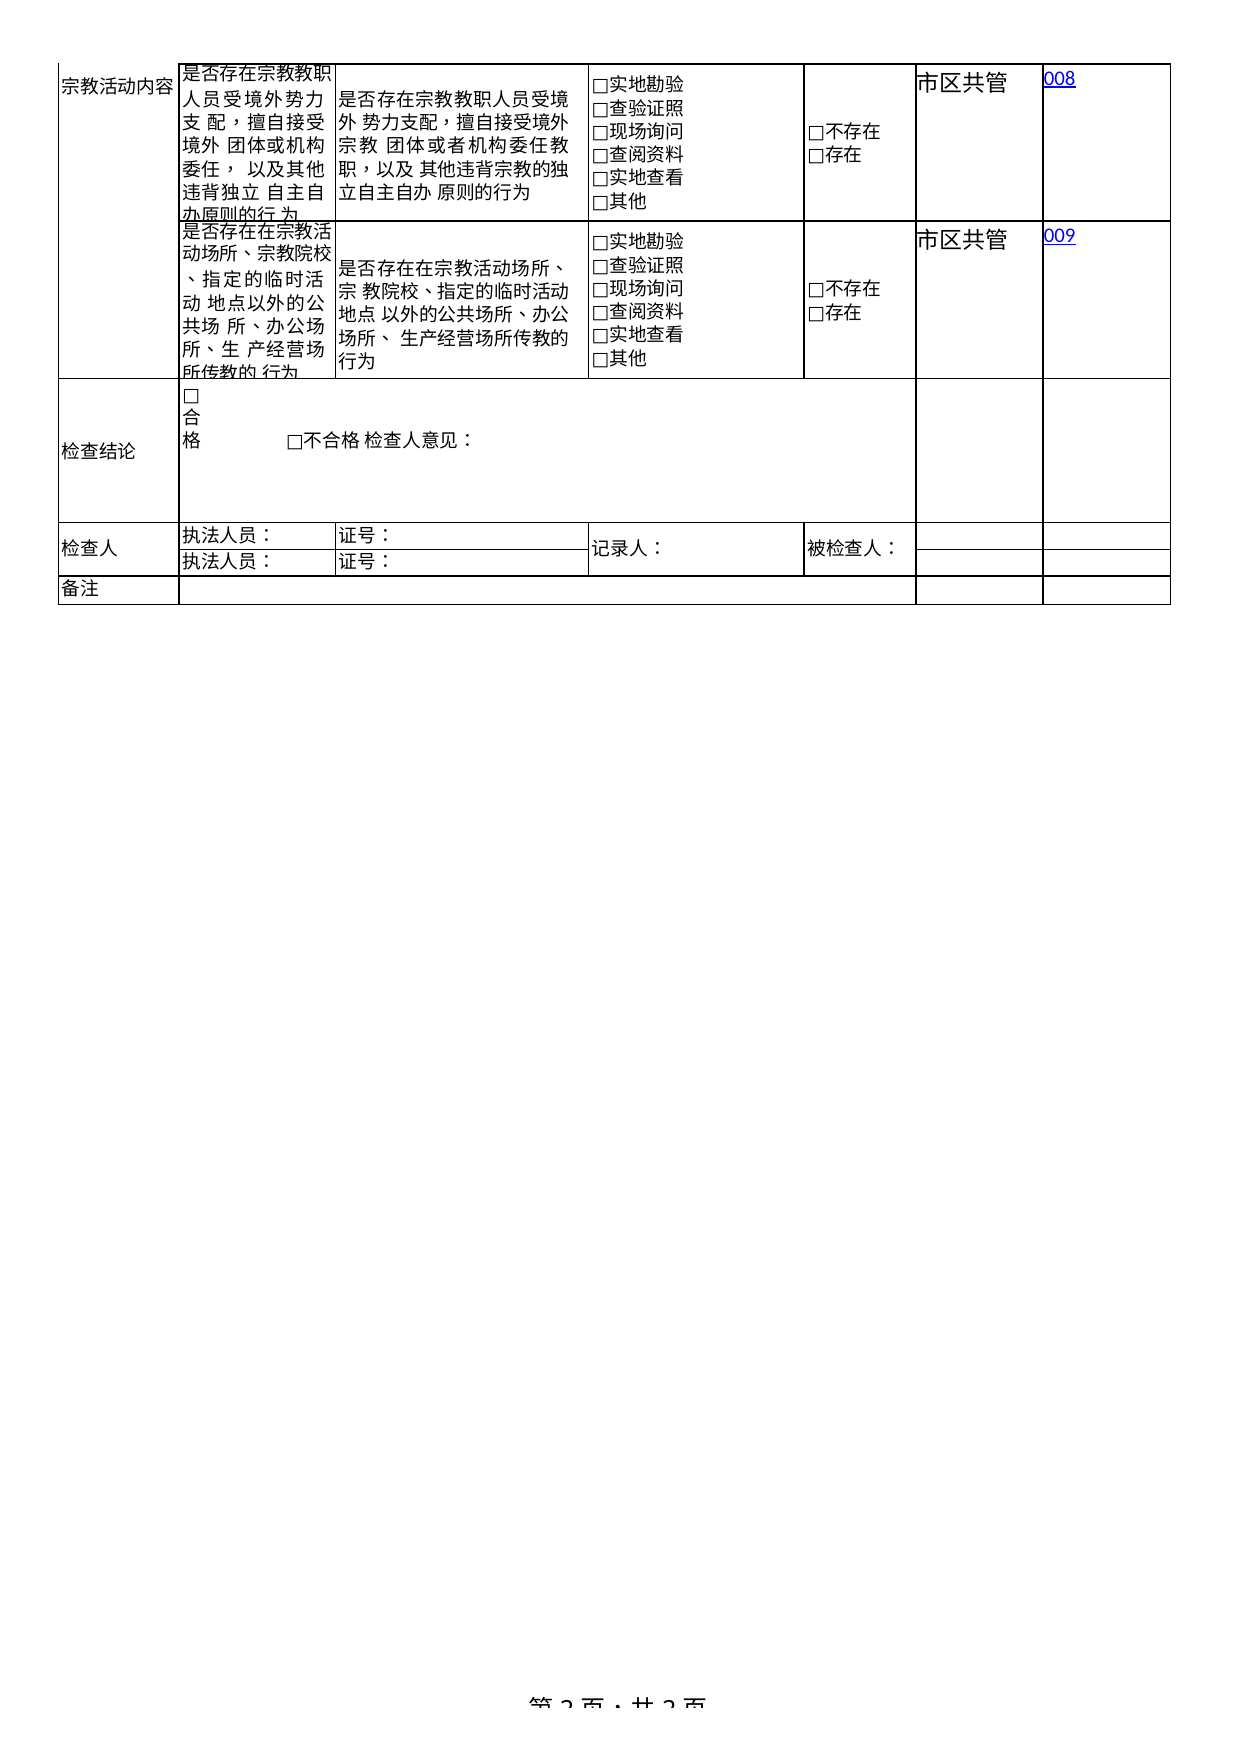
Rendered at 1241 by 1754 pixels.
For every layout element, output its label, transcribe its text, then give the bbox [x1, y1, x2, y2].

table_cell 证号： [336, 523, 588, 548]
table_cell [917, 550, 1042, 575]
table_cell 检查人 [59, 523, 178, 575]
table_cell [1044, 550, 1170, 575]
table_cell □合格 □不合格 检查人意见： [180, 379, 915, 522]
table_cell 市区共管 [917, 222, 1042, 378]
table_header 008 [1044, 65, 1170, 220]
table_cell 证号： [336, 550, 588, 575]
table_cell 执法人员： [180, 550, 335, 575]
table_header 是否存在宗教教职 人员受境外势力支 配，擅自接受境外 团体或机构委任， 以及其他违背独立 自主自办原则的行 为 [180, 65, 335, 220]
table_header □实地勘验 □查验证照 □现场询问 □查阅资料 □实地查看 □其他 [589, 65, 803, 220]
table_cell 009 [1044, 222, 1170, 378]
table_cell [917, 577, 1042, 603]
table_cell [1044, 577, 1170, 603]
table_cell [180, 577, 915, 603]
table_cell [917, 523, 1042, 548]
table_header 宗教活动内容 [59, 63, 178, 378]
table_cell 检查结论 [59, 379, 178, 522]
table_cell 执法人员： [180, 523, 335, 548]
table_cell 是否存在在宗教活 动场所、宗教院校 、指定的临时活动 地点以外的公共场 所、办公场所、生 产经营场所传教的 行为 [180, 222, 335, 378]
table_cell 备注 [59, 577, 178, 603]
table_cell [1044, 523, 1170, 548]
table_header □不存在 □存在 [805, 65, 915, 220]
table_cell □不存在 □存在 [805, 222, 915, 378]
table_cell 被检查人： [805, 523, 915, 575]
table_cell [1044, 379, 1170, 522]
table_header 是否存在宗教教职人员受境外 势力支配，擅自接受境外宗教 团体或者机构委任教职，以及 其他违背宗教的独立自主自办 原则的行为 [336, 65, 588, 220]
table_cell [917, 379, 1042, 522]
table_cell 是否存在在宗教活动场所、宗 教院校、指定的临时活动地点 以外的公共场所、办公场所、 生产经营场所传教的行为 [336, 222, 588, 378]
table_cell □实地勘验 □查验证照 □现场询问 □查阅资料 □实地查看 □其他 [589, 222, 803, 378]
table_header 市区共管 [917, 65, 1042, 220]
table_cell 记录人： [589, 523, 803, 575]
